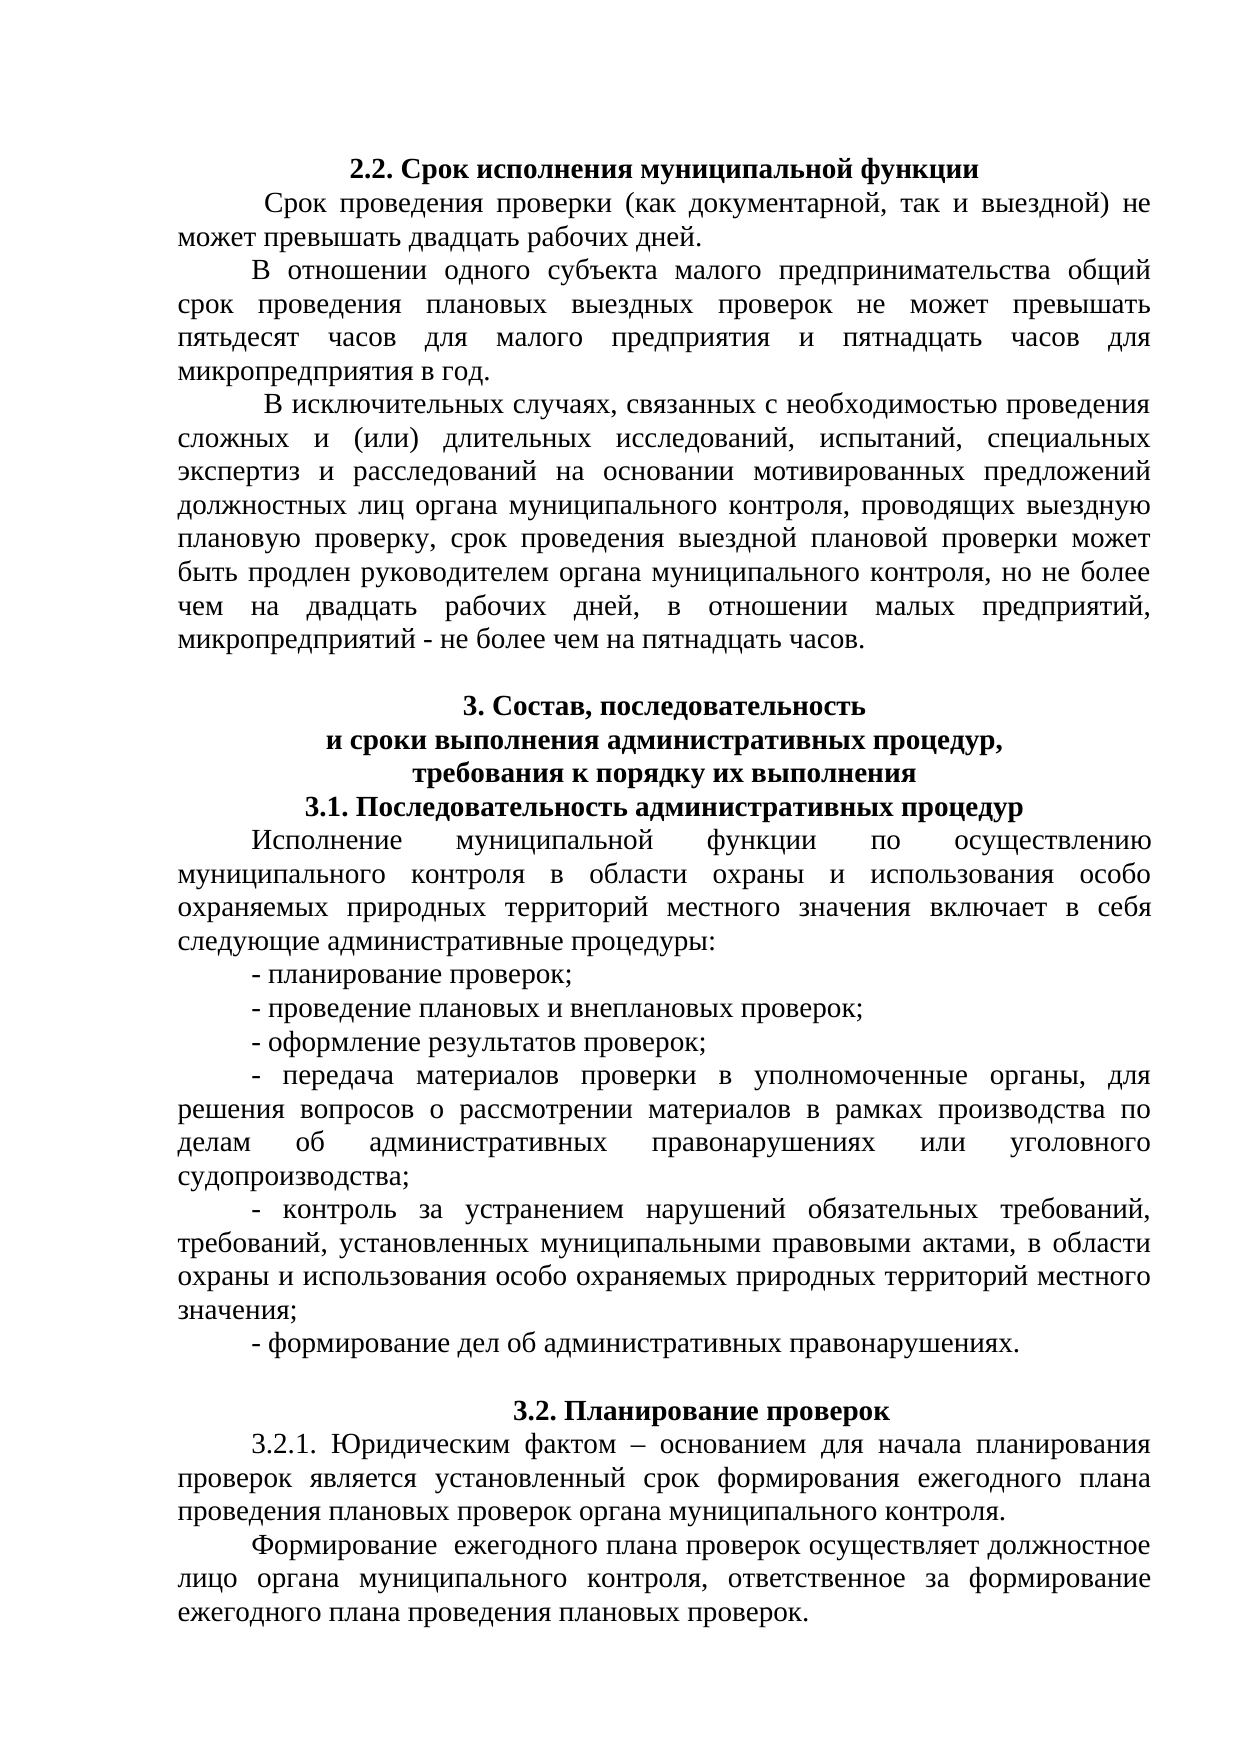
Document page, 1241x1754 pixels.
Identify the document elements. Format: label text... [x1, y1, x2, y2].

text - формирование дел об административных правонарушениях. [177, 1326, 1152, 1359]
text - контроль за устранением нарушений обязательных требований, требований, установленных муниципальными правовыми актами, в области охраны и использования особо охраняемых природных территорий местного значения; [177, 1191, 1152, 1326]
text Формирование ежегодного плана проверок осуществляет должностное лицо органа муниципального контроля, ответственное за формирование ежегодного плана проведения плановых проверок. [177, 1527, 1152, 1627]
text - планирование проверок; [177, 957, 1152, 990]
text Срок проведения проверки (как документарной, так и выездной) не может превышать двадцать рабочих дней. [177, 185, 1152, 252]
text - передача материалов проверки в уполномоченные органы, для решения вопросов о рассмотрении материалов в рамках производства по делам об административных правонарушениях или уголовного судопроизводства; [177, 1057, 1152, 1191]
text В отношении одного субъекта малого предпринимательства общий срок проведения плановых выездных проверок не может превышать пятьдесят часов для малого предприятия и пятнадцать часов для микропредприятия в год. [177, 252, 1152, 386]
text 3.2.1. Юридическим фактом – основанием для начала планирования проверок является установленный срок формирования ежегодного плана проведения плановых проверок органа муниципального контроля. [177, 1426, 1152, 1527]
text требования к порядку их выполнения [177, 755, 1152, 789]
text 2.2. Срок исполнения муниципальной функции [177, 152, 1152, 185]
text и сроки выполнения административных процедур, [177, 722, 1152, 755]
text Исполнение муниципальной функции по осуществлению муниципального контроля в области охраны и использования особо охраняемых природных территорий местного значения включает в себя следующие административные процедуры: [177, 822, 1152, 957]
text 3.1. Последовательность административных процедур [177, 789, 1152, 822]
text 3.2. Планирование проверок [177, 1393, 1152, 1426]
text - оформление результатов проверок; [177, 1024, 1152, 1057]
text В исключительных случаях, связанных с необходимостью проведения сложных и (или) длительных исследований, испытаний, специальных экспертиз и расследований на основании мотивированных предложений должностных лиц органа муниципального контроля, проводящих выездную плановую проверку, срок проведения выездной плановой проверки может быть продлен руководителем органа муниципального контроля, но не более чем на двадцать рабочих дней, в отношении малых предприятий, микропредприятий - не более чем на пятнадцать часов. [177, 386, 1152, 655]
text - проведение плановых и внеплановых проверок; [177, 990, 1152, 1024]
text 3. Состав, последовательность [177, 688, 1152, 722]
